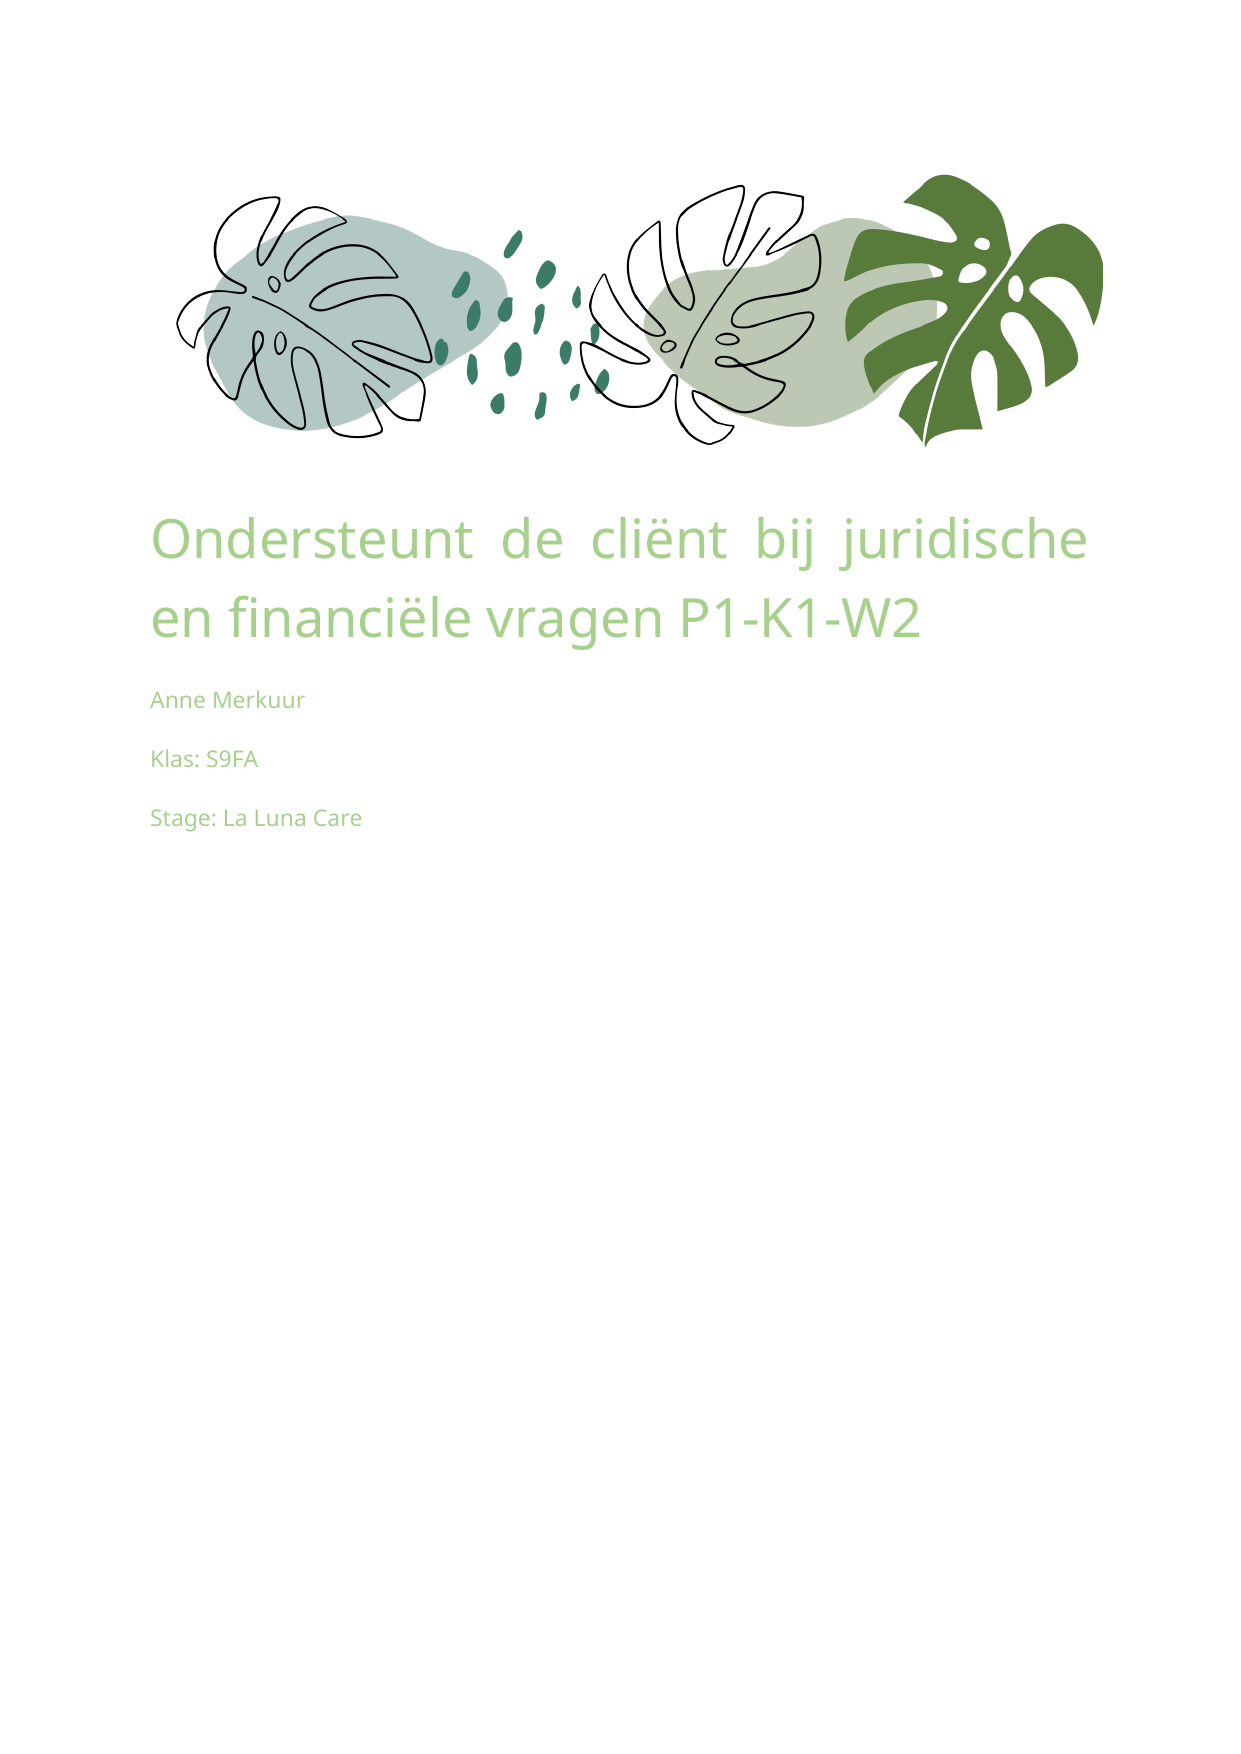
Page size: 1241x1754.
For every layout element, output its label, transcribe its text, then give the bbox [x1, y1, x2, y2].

text Stage: La Luna Care [150, 802, 1090, 833]
text Klas: S9FA [150, 743, 1090, 774]
text Ondersteunt de cliënt bij juridische en financiële vragen P1-K1-W2 [150, 500, 1090, 654]
text Anne Merkuur [150, 684, 1090, 716]
